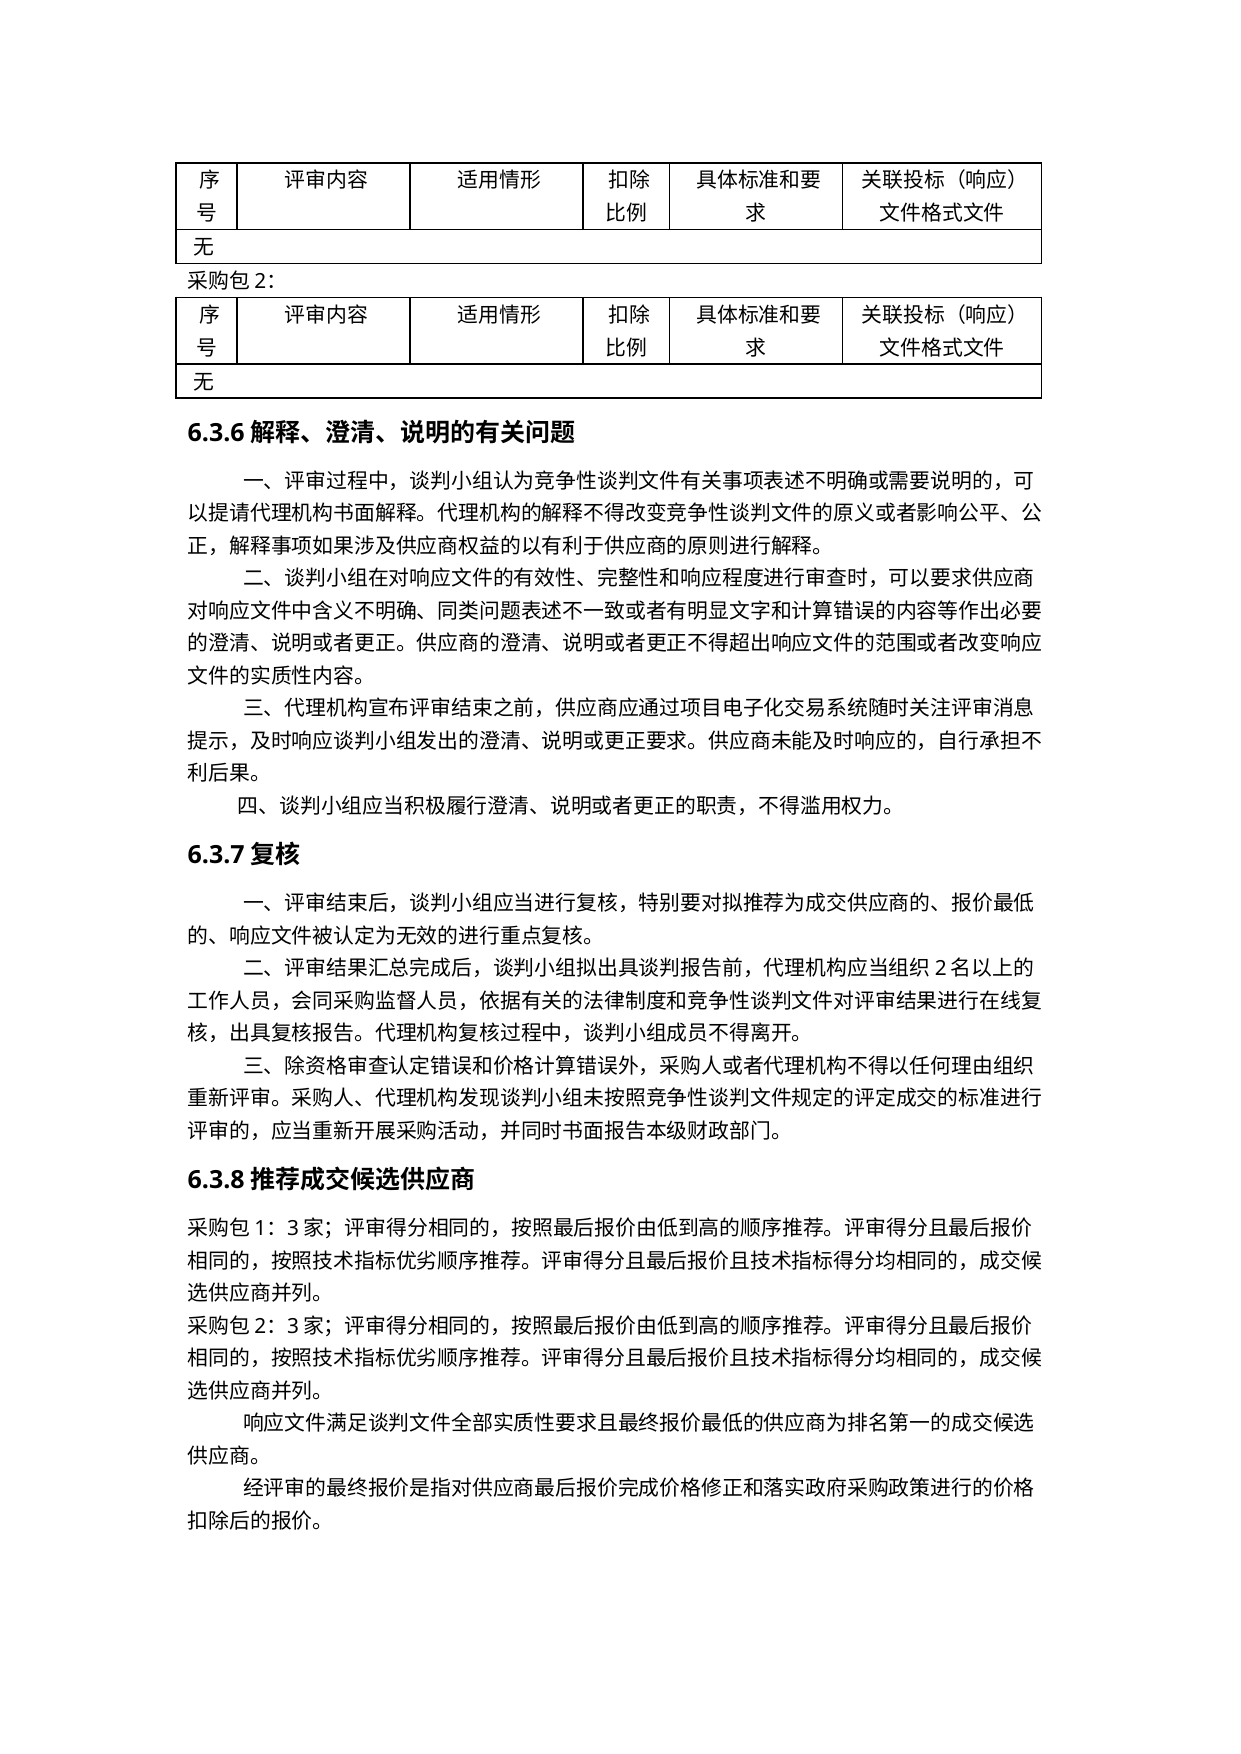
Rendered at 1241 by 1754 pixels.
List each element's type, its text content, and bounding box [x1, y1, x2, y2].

table_header 具体标准和要求 [670, 298, 842, 363]
table_header 适用情形 [411, 298, 582, 363]
table_header 评审内容 [238, 164, 409, 228]
text 四、谈判小组应当积极履行澄清、说明或者更正的职责，不得滥用权力。 [187, 789, 1053, 821]
table_header 扣除比例 [584, 298, 669, 363]
table_header 关联投标（响应）文件格式文件 [843, 164, 1041, 228]
text 响应文件满足谈判文件全部实质性要求且最终报价最低的供应商为排名第一的成交候选供应商。 [187, 1406, 1053, 1471]
table_cell 无 [177, 365, 1041, 397]
table_cell 无 [177, 230, 1041, 263]
table_header 序号 [177, 298, 236, 363]
table_header 评审内容 [238, 298, 409, 363]
text 经评审的最终报价是指对供应商最后报价完成价格修正和落实政府采购政策进行的价格扣除后的报价。 [187, 1471, 1053, 1536]
table_header 具体标准和要求 [670, 164, 842, 228]
text 6.3.8推荐成交候选供应商 [187, 1146, 1053, 1211]
text 一、评审结束后，谈判小组应当进行复核，特别要对拟推荐为成交供应商的、报价最低的、响应文件被认定为无效的进行重点复核。 [187, 886, 1053, 951]
text 一、评审过程中，谈判小组认为竞争性谈判文件有关事项表述不明确或需要说明的，可以提请代理机构书面解释。代理机构的解释不得改变竞争性谈判文件的原义或者影响公平、公正，解释事项如果涉及供应商权益的以有利于供应商的原则进行解释。 [187, 464, 1053, 561]
text 采购包2：3家；评审得分相同的，按照最后报价由低到高的顺序推荐。评审得分且最后报价相同的，按照技术指标优劣顺序推荐。评审得分且最后报价且技术指标得分均相同的，成交候选供应商并列。 [187, 1309, 1053, 1406]
text 二、谈判小组在对响应文件的有效性、完整性和响应程度进行审查时，可以要求供应商对响应文件中含义不明确、同类问题表述不一致或者有明显文字和计算错误的内容等作出必要的澄清、说明或者更正。供应商的澄清、说明或者更正不得超出响应文件的范围或者改变响应文件的实质性内容。 [187, 561, 1053, 691]
text 6.3.7复核 [187, 821, 1053, 886]
table_header 关联投标（响应）文件格式文件 [843, 298, 1041, 363]
text 采购包1：3家；评审得分相同的，按照最后报价由低到高的顺序推荐。评审得分且最后报价相同的，按照技术指标优劣顺序推荐。评审得分且最后报价且技术指标得分均相同的，成交候选供应商并列。 [187, 1211, 1053, 1309]
text 三、代理机构宣布评审结束之前，供应商应通过项目电子化交易系统随时关注评审消息提示，及时响应谈判小组发出的澄清、说明或更正要求。供应商未能及时响应的，自行承担不利后果。 [187, 691, 1053, 789]
table_header 扣除比例 [584, 164, 669, 228]
text 采购包2： [187, 264, 1053, 297]
table_header 适用情形 [411, 164, 582, 228]
table_header 序号 [177, 164, 236, 228]
text 三、除资格审查认定错误和价格计算错误外，采购人或者代理机构不得以任何理由组织重新评审。采购人、代理机构发现谈判小组未按照竞争性谈判文件规定的评定成交的标准进行评审的，应当重新开展采购活动，并同时书面报告本级财政部门。 [187, 1049, 1053, 1146]
text 二、评审结果汇总完成后，谈判小组拟出具谈判报告前，代理机构应当组织2名以上的工作人员，会同采购监督人员，依据有关的法律制度和竞争性谈判文件对评审结果进行在线复核，出具复核报告。代理机构复核过程中，谈判小组成员不得离开。 [187, 951, 1053, 1049]
text 6.3.6解释、澄清、说明的有关问题 [187, 399, 1053, 464]
